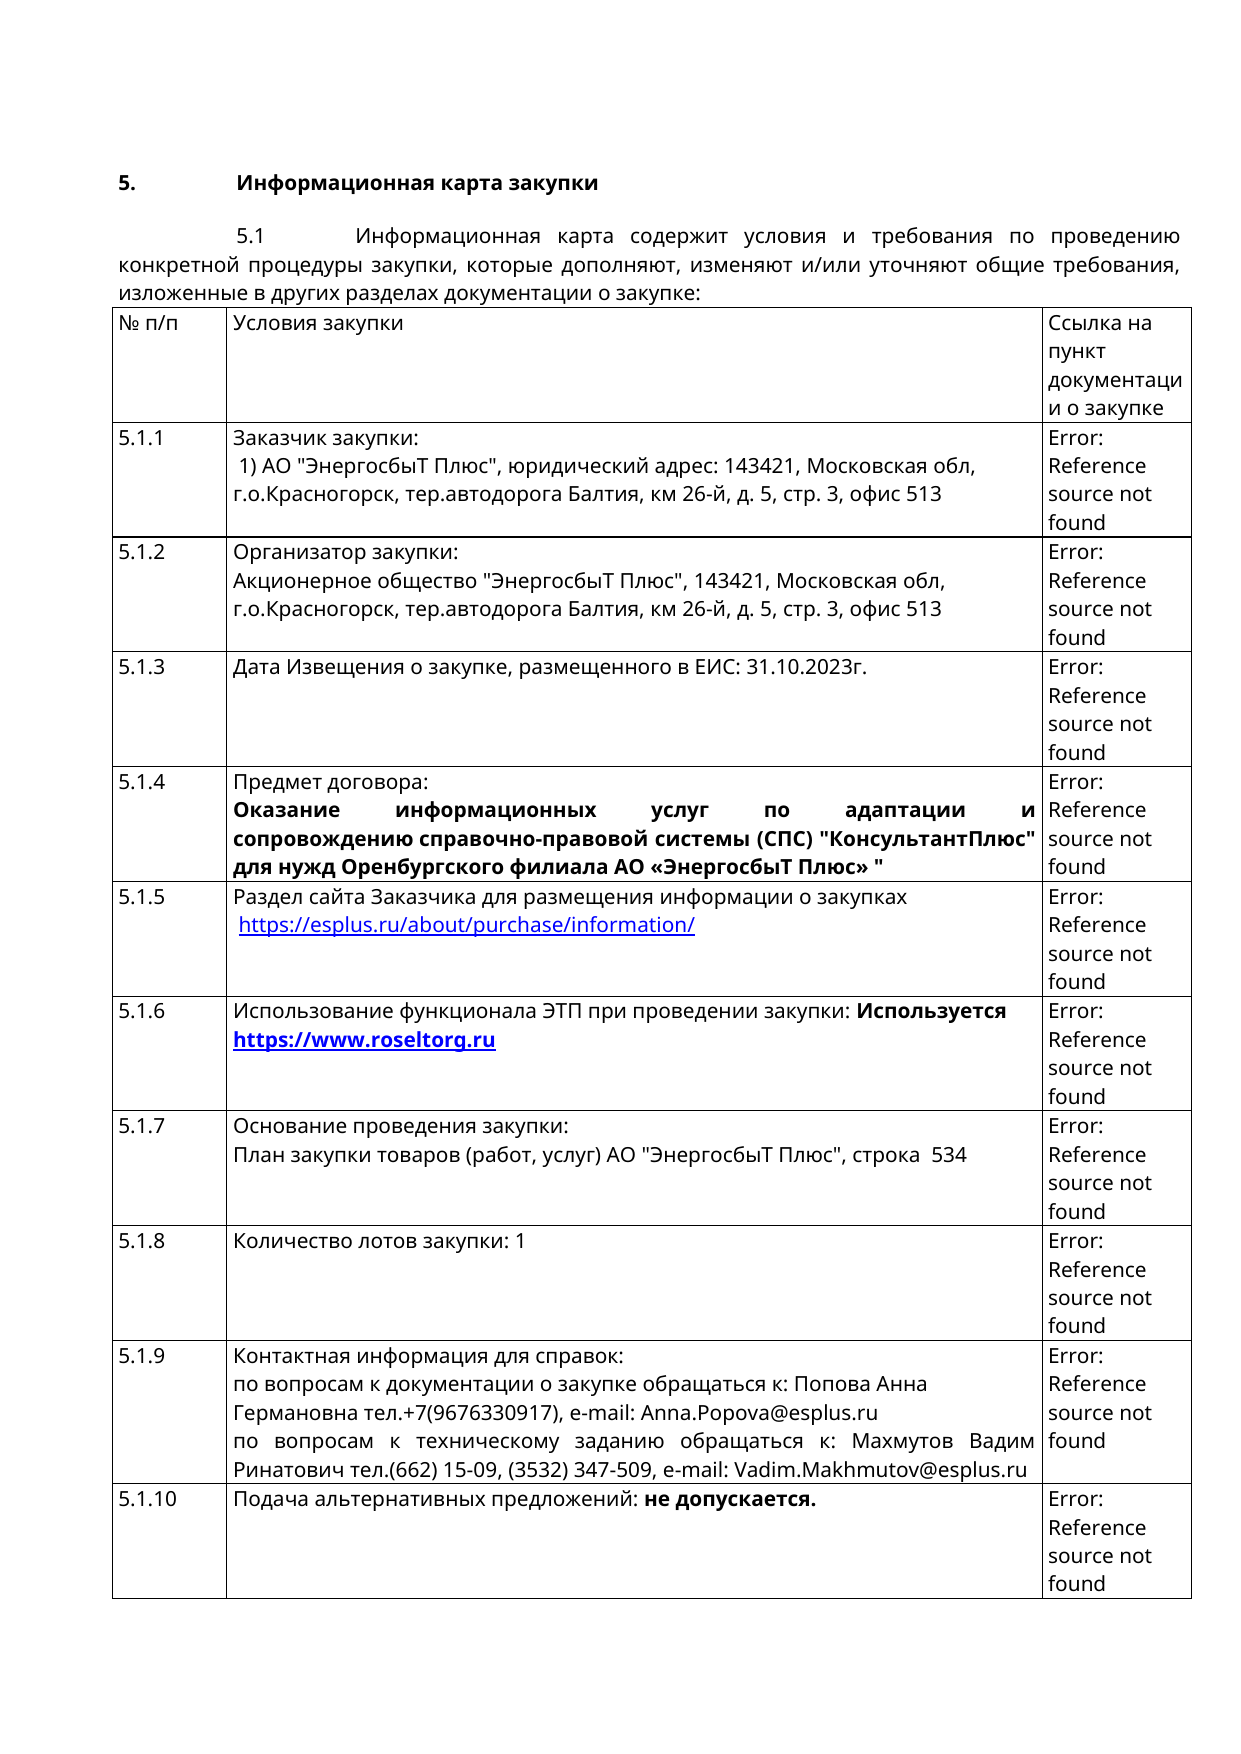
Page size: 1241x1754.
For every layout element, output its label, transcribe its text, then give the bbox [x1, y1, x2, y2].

table_header Условия закупки [227, 308, 1042, 422]
table_cell [113, 1111, 226, 1225]
table_cell [113, 1226, 226, 1340]
table_header № п/п [113, 308, 226, 422]
table_cell Организатор закупки: Акционерное общество "ЭнергосбыТ Плюс", 143421, Московская обл, г.о.Красногорск, тер.автодорога Балтия, км 26-й, д. 5, стр. 3, офис 513 [227, 538, 1042, 651]
table_cell [113, 1341, 226, 1483]
table_cell [113, 423, 226, 536]
table_cell [113, 997, 226, 1110]
table_cell Основание проведения закупки: План закупки товаров (работ, услуг) АО "ЭнергосбыТ Плюс", строка 534 [227, 1111, 1042, 1225]
table_cell Раздел сайта Заказчика для размещения информации о закупках https://esplus.ru/about/purchase/information/ [227, 882, 1042, 996]
table_cell Предмет договора: Оказание информационных услуг по адаптации и сопровождению справочно-правовой системы (СПС) "КонсультантПлюс" для нужд Оренбургского филиала АО «ЭнергосбыТ Плюс» " [227, 767, 1042, 881]
table_header Ссылка на пункт документации о закупке [1043, 308, 1191, 422]
table_cell Количество лотов закупки: 1 [227, 1226, 1042, 1340]
subtitle Информационная карта закупки [118, 168, 1181, 197]
table_cell [113, 652, 226, 766]
table_cell Контактная информация для справок: по вопросам к документации о закупке обращаться к: Попова Анна Германовна тел.+7(9676330917), e-mail: Anna.Popova@esplus.ru по вопросам к техническому заданию обращаться к: Махмутов Вадим Ринатович тел.(662) 15-09, (3532) 347-509, e-mail: Vadim.Makhmutov@esplus.ru [227, 1341, 1042, 1483]
table_cell Использование функционала ЭТП при проведении закупки: Используется https://www.roseltorg.ru [227, 997, 1042, 1110]
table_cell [227, 1484, 1042, 1598]
table_cell [113, 1484, 226, 1598]
table_cell Заказчик закупки: 1) АО "ЭнергосбыТ Плюс", юридический адрес: 143421, Московская обл, г.о.Красногорск, тер.автодорога Балтия, км 26-й, д. 5, стр. 3, офис 513 [227, 423, 1042, 536]
table_cell [113, 767, 226, 881]
table_cell [113, 882, 226, 996]
table_cell Дата Извещения о закупке, размещенного в ЕИС: 31.10.2023г. [227, 652, 1042, 766]
table_cell [113, 538, 226, 651]
text 5.1 Информационная карта содержит условия и требования по проведению конкретной процедуры закупки, которые дополняют, изменяют и/или уточняют общие требования, изложенные в других разделах документации о закупке: [118, 222, 1181, 307]
